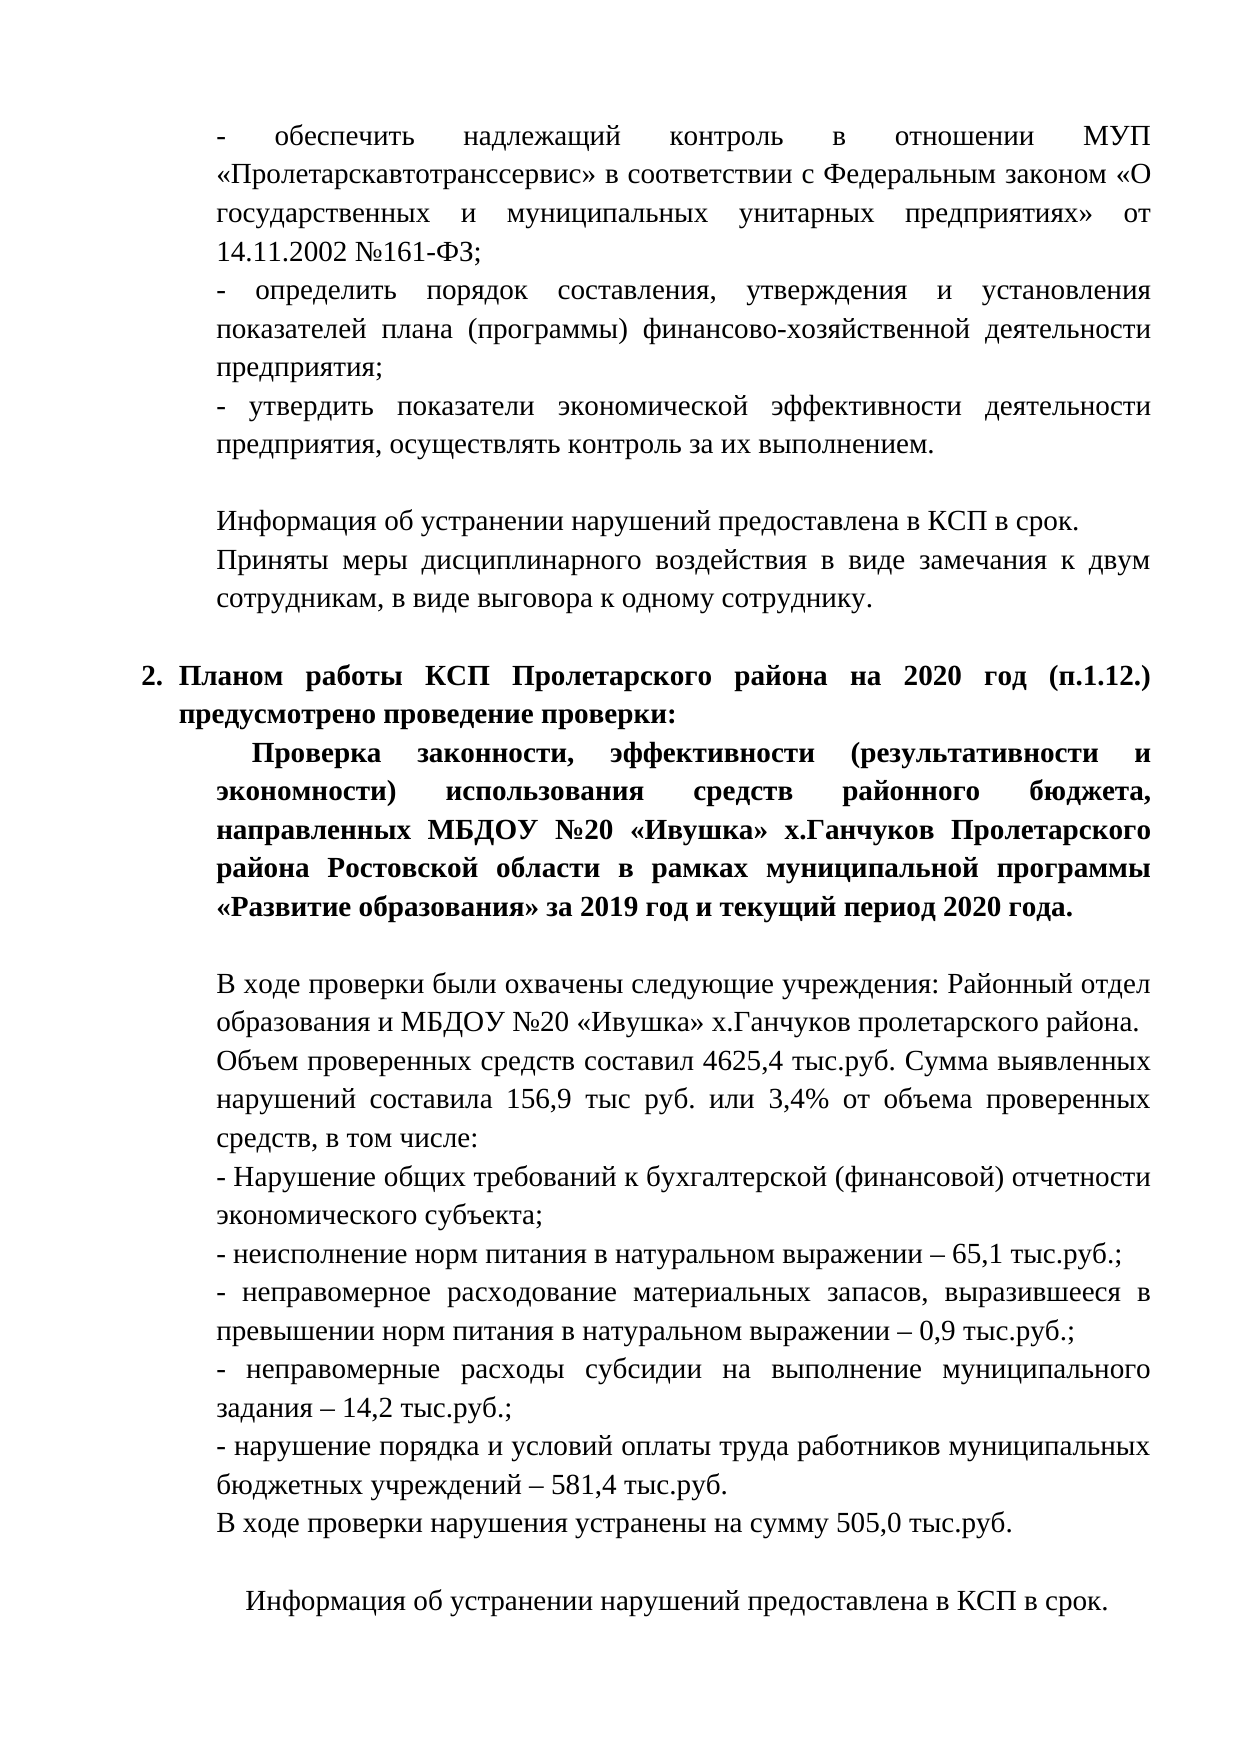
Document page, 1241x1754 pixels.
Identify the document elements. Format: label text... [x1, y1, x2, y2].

list - Нарушение общих требований к бухгалтерской (финансовой) отчетности экономического субъекта; [216, 1159, 1152, 1231]
list Проверка законности, эффективности (результативности и экономности) использования средств районного бюджета, направленных МБДОУ №20 «Ивушка» х.Ганчуков Пролетарского района Ростовской области в рамках муниципальной программы «Развитие образования» за 2019 год и текущий период 2020 года. [216, 735, 1152, 922]
list - утвердить показатели экономической эффективности деятельности предприятия, осуществлять контроль за их выполнением. [216, 388, 1152, 460]
list - обеспечить надлежащий контроль в отношении МУП «Пролетарскавтотранссервис» в соответствии с Федеральным законом «О государственных и муниципальных унитарных предприятиях» от 14.11.2002 №161-ФЗ; [216, 118, 1152, 267]
list Объем проверенных средств составил 4625,4 тыс.руб. Сумма выявленных нарушений составила 156,9 тыс руб. или 3,4% от объема проверенных средств, в том числе: [216, 1043, 1152, 1154]
list - неисполнение норм питания в натуральном выражении – 65,1 тыс.руб.; [216, 1236, 1152, 1269]
list Информация об устранении нарушений предоставлена в КСП в срок. [216, 1583, 1152, 1616]
list - неправомерные расходы субсидии на выполнение муниципального задания – 14,2 тыс.руб.; [216, 1351, 1152, 1423]
list Планом работы КСП Пролетарского района на 2020 год (п.1.12.) предусмотрено проведение проверки: [141, 658, 1152, 730]
list - определить порядок составления, утверждения и установления показателей плана (программы) финансово-хозяйственной деятельности предприятия; [216, 272, 1152, 383]
list В ходе проверки нарушения устранены на сумму 505,0 тыс.руб. [216, 1506, 1152, 1539]
list Информация об устранении нарушений предоставлена в КСП в срок. [216, 503, 1152, 537]
list Приняты меры дисциплинарного воздействия в виде замечания к двум сотрудникам, в виде выговора к одному сотруднику. [216, 542, 1152, 614]
list - нарушение порядка и условий оплаты труда работников муниципальных бюджетных учреждений – 581,4 тыс.руб. [216, 1428, 1152, 1501]
list - неправомерное расходование материальных запасов, выразившееся в превышении норм питания в натуральном выражении – 0,9 тыс.руб.; [216, 1274, 1152, 1346]
list В ходе проверки были охвачены следующие учреждения: Районный отдел образования и МБДОУ №20 «Ивушка» х.Ганчуков пролетарского района. [216, 966, 1152, 1038]
